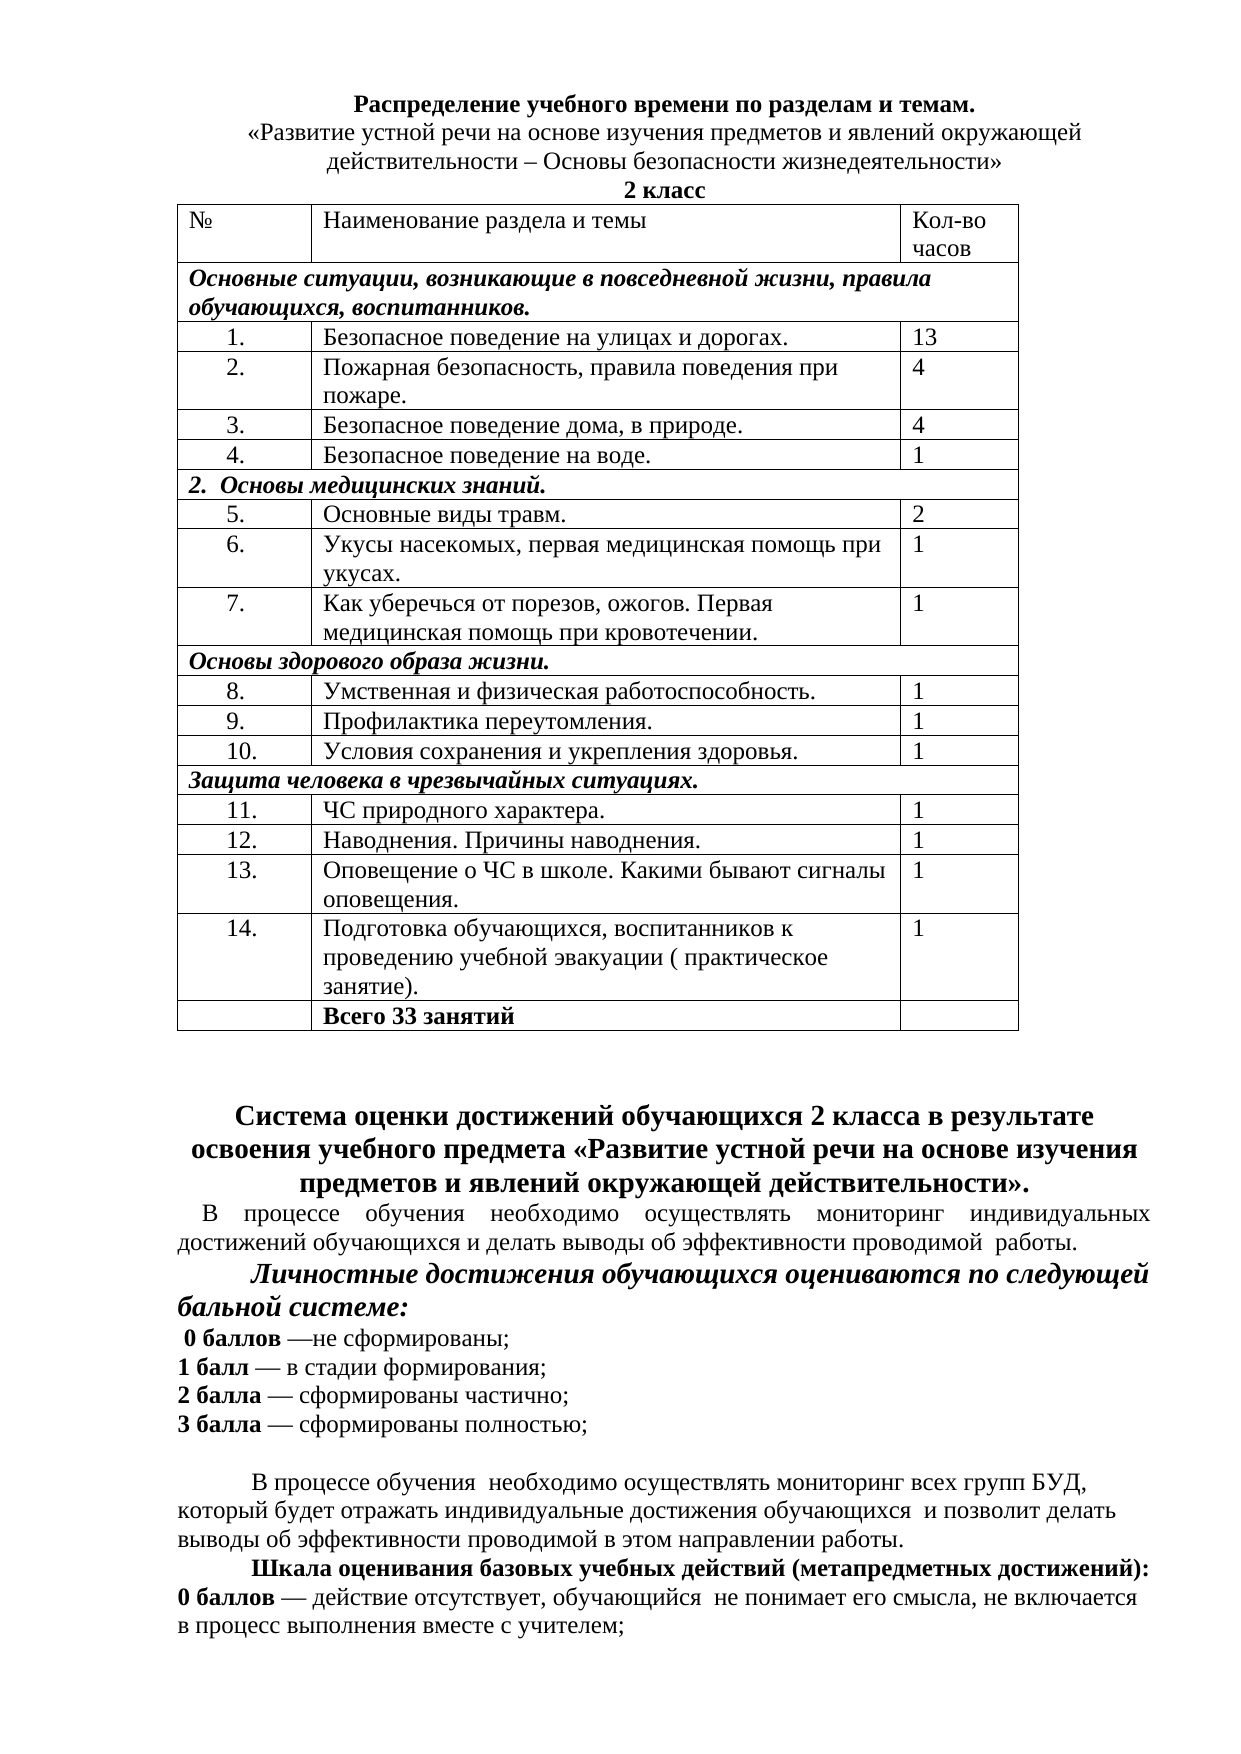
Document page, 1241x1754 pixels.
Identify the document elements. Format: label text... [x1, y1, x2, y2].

text 2 класс [177, 175, 1152, 204]
table_cell Безопасное поведение дома, в природе. [312, 410, 900, 439]
text В процессе обучения необходимо осуществлять мониторинг всех групп БУД, который будет отражать индивидуальные достижения обучающихся и позволит делать выводы об эффективности проводимой в этом направлении работы. [177, 1467, 1152, 1553]
table_cell [178, 914, 311, 1000]
table_cell Наводнения. Причины наводнения. [312, 825, 900, 854]
text Распределение учебного времени по разделам и темам. [177, 89, 1152, 117]
table_cell Безопасное поведение на воде. [312, 440, 900, 469]
text 2 балла ― сформированы частично; [177, 1380, 1152, 1409]
table_cell 1 [901, 440, 1018, 469]
text 1 балл ― в стадии формирования; [177, 1352, 1152, 1380]
table_cell 1 [901, 825, 1018, 854]
table_cell Основные виды травм. [312, 500, 900, 528]
table_cell Как уберечься от порезов, ожогов. Первая медицинская помощь при кровотечении. [312, 588, 900, 645]
text Шкала оценивания базовых учебных действий (метапредметных достижений): [177, 1553, 1152, 1582]
table_cell Основные ситуации, возникающие в повседневной жизни, правила обучающихся, воспитанников. [178, 263, 1018, 321]
table_header Наименование раздела и темы [312, 205, 900, 262]
table_cell [178, 825, 311, 854]
table_cell [178, 855, 311, 912]
table_cell [178, 588, 311, 645]
table_cell Основы здорового образа жизни. [178, 646, 1018, 675]
table_cell 1 [901, 706, 1018, 735]
table_cell 1 [901, 676, 1018, 705]
table_header № [178, 205, 311, 262]
table_cell [178, 529, 311, 587]
table_cell 1 [901, 914, 1018, 1000]
table_cell ЧС природного характера. [312, 795, 900, 824]
table_cell 13 [901, 322, 1018, 351]
table_cell Условия сохранения и укрепления здоровья. [312, 736, 900, 764]
table_cell 2 [901, 500, 1018, 528]
table_cell 1 [901, 588, 1018, 645]
table_cell [901, 1001, 1018, 1029]
table_cell Оповещение о ЧС в школе. Какими бывают сигналы оповещения. [312, 855, 900, 912]
table_cell [178, 676, 311, 705]
table_cell [178, 736, 311, 764]
table_cell [178, 352, 311, 409]
table_cell 1 [901, 855, 1018, 912]
table_cell Защита человека в чрезвычайных ситуациях. [178, 766, 1018, 794]
table_cell 2. Основы медицинских знаний. [178, 470, 1018, 498]
table_cell [178, 410, 311, 439]
table_cell [178, 706, 311, 735]
table_cell 4 [901, 352, 1018, 409]
table_cell Пожарная безопасность, правила поведения при пожаре. [312, 352, 900, 409]
table_cell 1 [901, 795, 1018, 824]
table_cell Безопасное поведение на улицах и дорогах. [312, 322, 900, 351]
table_header Кол-во часов [901, 205, 1018, 262]
table_cell [178, 795, 311, 824]
text 0 баллов ― действие отсутствует, обучающийся не понимает его смысла, не включается в процесс выполнения вместе с учителем; [177, 1582, 1152, 1639]
table_cell Подготовка обучающихся, воспитанников к проведению учебной эвакуации ( практическое занятие). [312, 914, 900, 1000]
table_cell 4 [901, 410, 1018, 439]
text Система оценки достижений обучающихся 2 класса в результате освоения учебного предмета «Развитие устной речи на основе изучения предметов и явлений окружающей действительности». [177, 1098, 1152, 1198]
text «Развитие устной речи на основе изучения предметов и явлений окружающей действительности – Основы безопасности жизнедеятельности» [177, 117, 1152, 175]
table_cell 1 [901, 736, 1018, 764]
table_cell Укусы насекомых, первая медицинская помощь при укусах. [312, 529, 900, 587]
table_cell [178, 500, 311, 528]
table_cell [178, 322, 311, 351]
table_cell Всего 33 занятий [312, 1001, 900, 1029]
text Личностные достижения обучающихся оцениваются по следующей бальной системе: [177, 1256, 1152, 1323]
text В процессе обучения необходимо осуществлять мониторинг индивидуальных достижений обучающихся и делать выводы об эффективности проводимой работы. [177, 1198, 1152, 1256]
table_cell [178, 440, 311, 469]
text 0 баллов ―не сформированы; [177, 1323, 1152, 1352]
text 3 балла ― сформированы полностью; [177, 1409, 1152, 1438]
table_cell [178, 1001, 311, 1029]
table_cell Профилактика переутомления. [312, 706, 900, 735]
table_cell 1 [901, 529, 1018, 587]
table_cell Умственная и физическая работоспособность. [312, 676, 900, 705]
